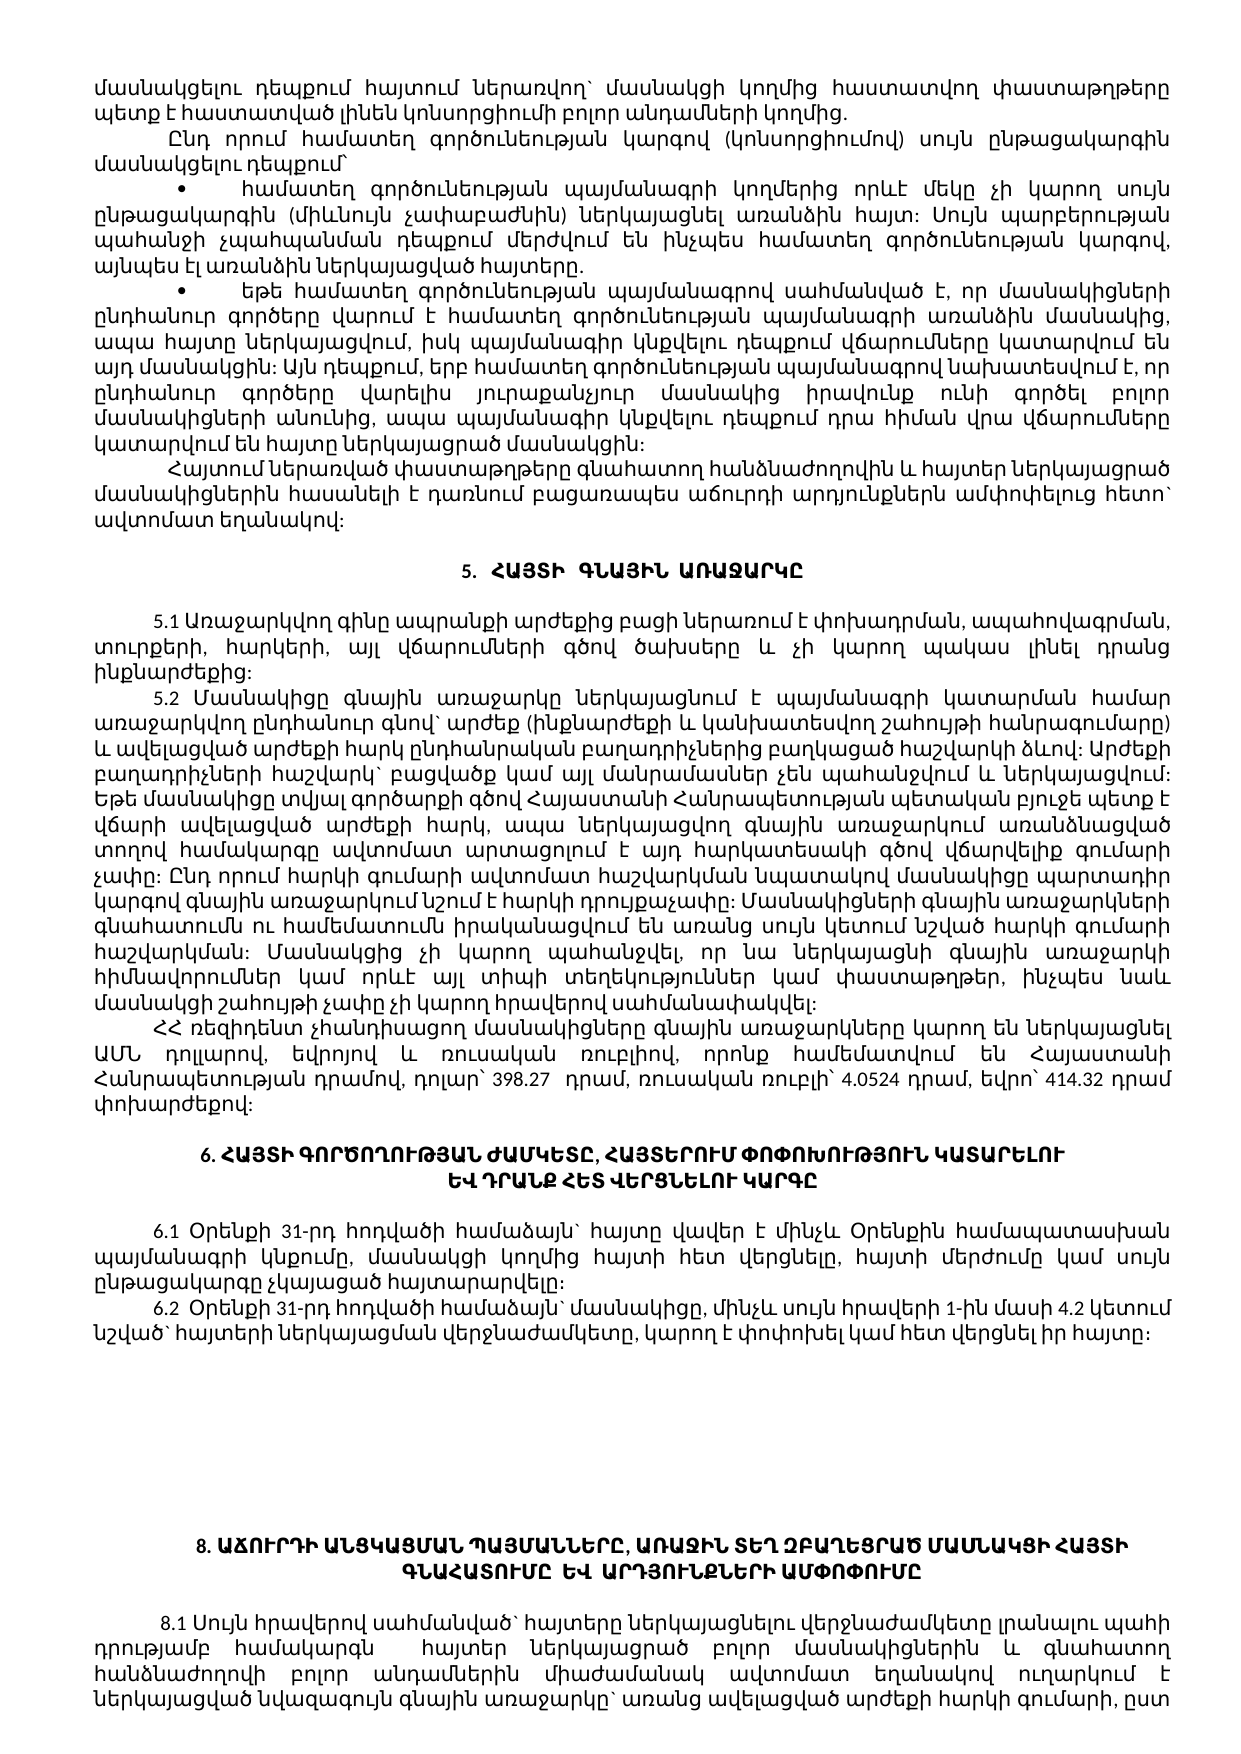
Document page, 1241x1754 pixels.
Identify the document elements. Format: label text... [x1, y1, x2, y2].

text ԵՎ ԴՐԱՆՔ ՀԵՏ ՎԵՐՑՆԵԼՈՒ ԿԱՐԳԸ [94, 1168, 1171, 1193]
text 8. ԱՃՈՒՐԴԻ ԱՆՑԿԱՑՄԱՆ ՊԱՅՄԱՆՆԵՐԸ, ԱՌԱՋԻՆ ՏԵՂ ԶԲԱՂԵՑՐԱԾ ՄԱՍՆԱԿՑԻ ՀԱՅՏԻ [94, 1534, 1171, 1559]
text 5.2 Մասնակիցը գնային առաջարկը ներկայացնում է պայմանագրի կատարման համար առաջարկվող ընդհանուր գնով` արժեք (ինքնարժեքի և կանխատեսվող շահույթի հանրագումարը) և ավելացված արժեքի հարկ ընդհանրական բաղադրիչներից բաղկացած հաշվարկի ձևով: Արժեքի բաղադրիչների հաշվարկ` բացվածք կամ այլ մանրամասներ չեն պահանջվում և ներկայացվում: Եթե մասնակիցը տվյալ գործարքի գծով Հայաստանի Հանրապետության պետական բյուջե պետք է վճարի ավելացված արժեքի հարկ, ապա ներկայացվող գնային առաջարկում առանձնացված տողով համակարգը ավտոմատ արտացոլում է այդ հարկատեսակի գծով վճարվելիք գումարի չափը: Ընդ որում հարկի գումարի ավտոմատ հաշվարկման նպատակով մասնակիցը պարտադիր կարգով գնային առաջարկում նշում է հարկի դրույքաչափը: Մասնակիցների գնային առաջարկների գնահատումն ու համեմատումն իրականացվում են առանց սույն կետում նշված հարկի գումարի հաշվարկման: Մասնակցից չի կարող պահանջվել, որ նա ներկայացնի գնային առաջարկի հիմնավորումներ կամ որևէ այլ տիպի տեղեկություններ կամ փաստաթղթեր, ինչպես նաև մասնակցի շահույթի չափը չի կարող հրավերով սահմանափակվել: [94, 685, 1171, 1015]
text 6.1 Օրենքի 31-րդ հոդվածի համաձայն` հայտը վավեր է մինչև Օրենքին համապատասխան պայմանագրի կնքումը, մասնակցի կողմից հայտի հետ վերցնելը, հայտի մերժումը կամ սույն ընթացակարգը չկայացած հայտարարվելը։ [94, 1219, 1171, 1295]
text ԳՆԱՀԱՏՈՒՄԸ ԵՎ ԱՐԴՅՈՒՆՔՆԵՐԻ ԱՄՓՈՓՈՒՄԸ [94, 1559, 1171, 1584]
text 5. ՀԱՅՏԻ ԳՆԱՅԻՆ ԱՌԱՋԱՐԿԸ [94, 558, 1171, 583]
text 6. ՀԱՅՏԻ ԳՈՐԾՈՂՈՒԹՅԱՆ ԺԱՄԿԵՏԸ, ՀԱՅՏԵՐՈՒՄ ՓՈՓՈԽՈՒԹՅՈՒՆ ԿԱՏԱՐԵԼՈՒ [94, 1142, 1171, 1168]
text ՀՀ ռեզիդենտ չհանդիսացող մասնակիցները գնային առաջարկները կարող են ներկայացնել ԱՄՆ դոլլարով, եվրոյով և ռուսական ռուբլիով, որոնք համեմատվում են Հայաստանի Հանրապետության դրամով, դոլար՝ 398.27 դրամ, ռուսական ռուբլի՝ 4.0524 դրամ, եվրո՝ 414.32 դրամ փոխարժեքով: [94, 1015, 1171, 1117]
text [94, 1610, 1171, 1712]
list եթե համատեղ գործունեության պայմանագրով սահմանված է, որ մասնակիցների ընդհանուր գործերը վարում է համատեղ գործունեության պայմանագրի առանձին մասնակից, ապա հայտը ներկայացվում, իսկ պայմանագիր կնքվելու դեպքում վճարումները կատարվում են այդ մասնակցին: Այն դեպքում, երբ համատեղ գործունեության պայմանագրով նախատեսվում է, որ ընդհանուր գործերը վարելիս յուրաքանչյուր մասնակից իրավունք ունի գործել բոլոր մասնակիցների անունից, ապա պայմանագիր կնքվելու դեպքում դրա հիման վրա վճարումները կատարվում են հայտը ներկայացրած մասնակցին: [94, 278, 1171, 456]
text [94, 75, 1171, 126]
text 6.2 Օրենքի 31-րդ հոդվածի համաձայն` մասնակիցը, մինչև սույն հրավերի 1-ին մասի 4.2 կետում նշված` հայտերի ներկայացման վերջնաժամկետը, կարող է փոփոխել կամ հետ վերցնել իր հայտը։ [94, 1295, 1171, 1346]
text Հայտում ներառված փաստաթղթերը գնահատող հանձնաժողովին և հայտեր ներկայացրած մասնակիցներին հասանելի է դառնում բացառապես աճուրդի արդյունքներն ամփոփելուց հետո` ավտոմատ եղանակով: [94, 456, 1171, 532]
text 5.1 Առաջարկվող գինը ապրանքի արժեքից բացի ներառում է փոխադրման, ապահովագրման, տուրքերի, հարկերի, այլ վճարումների գծով ծախսերը և չի կարող պակաս լինել դրանց ինքնարժեքից: [94, 609, 1171, 685]
text Ընդ որում համատեղ գործունեության կարգով (կոնսորցիումով) սույն ընթացակարգին մասնակցելու դեպքում՝ [94, 126, 1171, 177]
list համատեղ գործունեության պայմանագրի կողմերից որևէ մեկը չի կարող սույն ընթացակարգին (միևնույն չափաբաժնին) ներկայացնել առանձին հայտ: Սույն պարբերության պահանջի չպահպանման դեպքում մերժվում են ինչպես համատեղ գործունեության կարգով, այնպես էլ առանձին ներկայացված հայտերը. [94, 177, 1171, 278]
